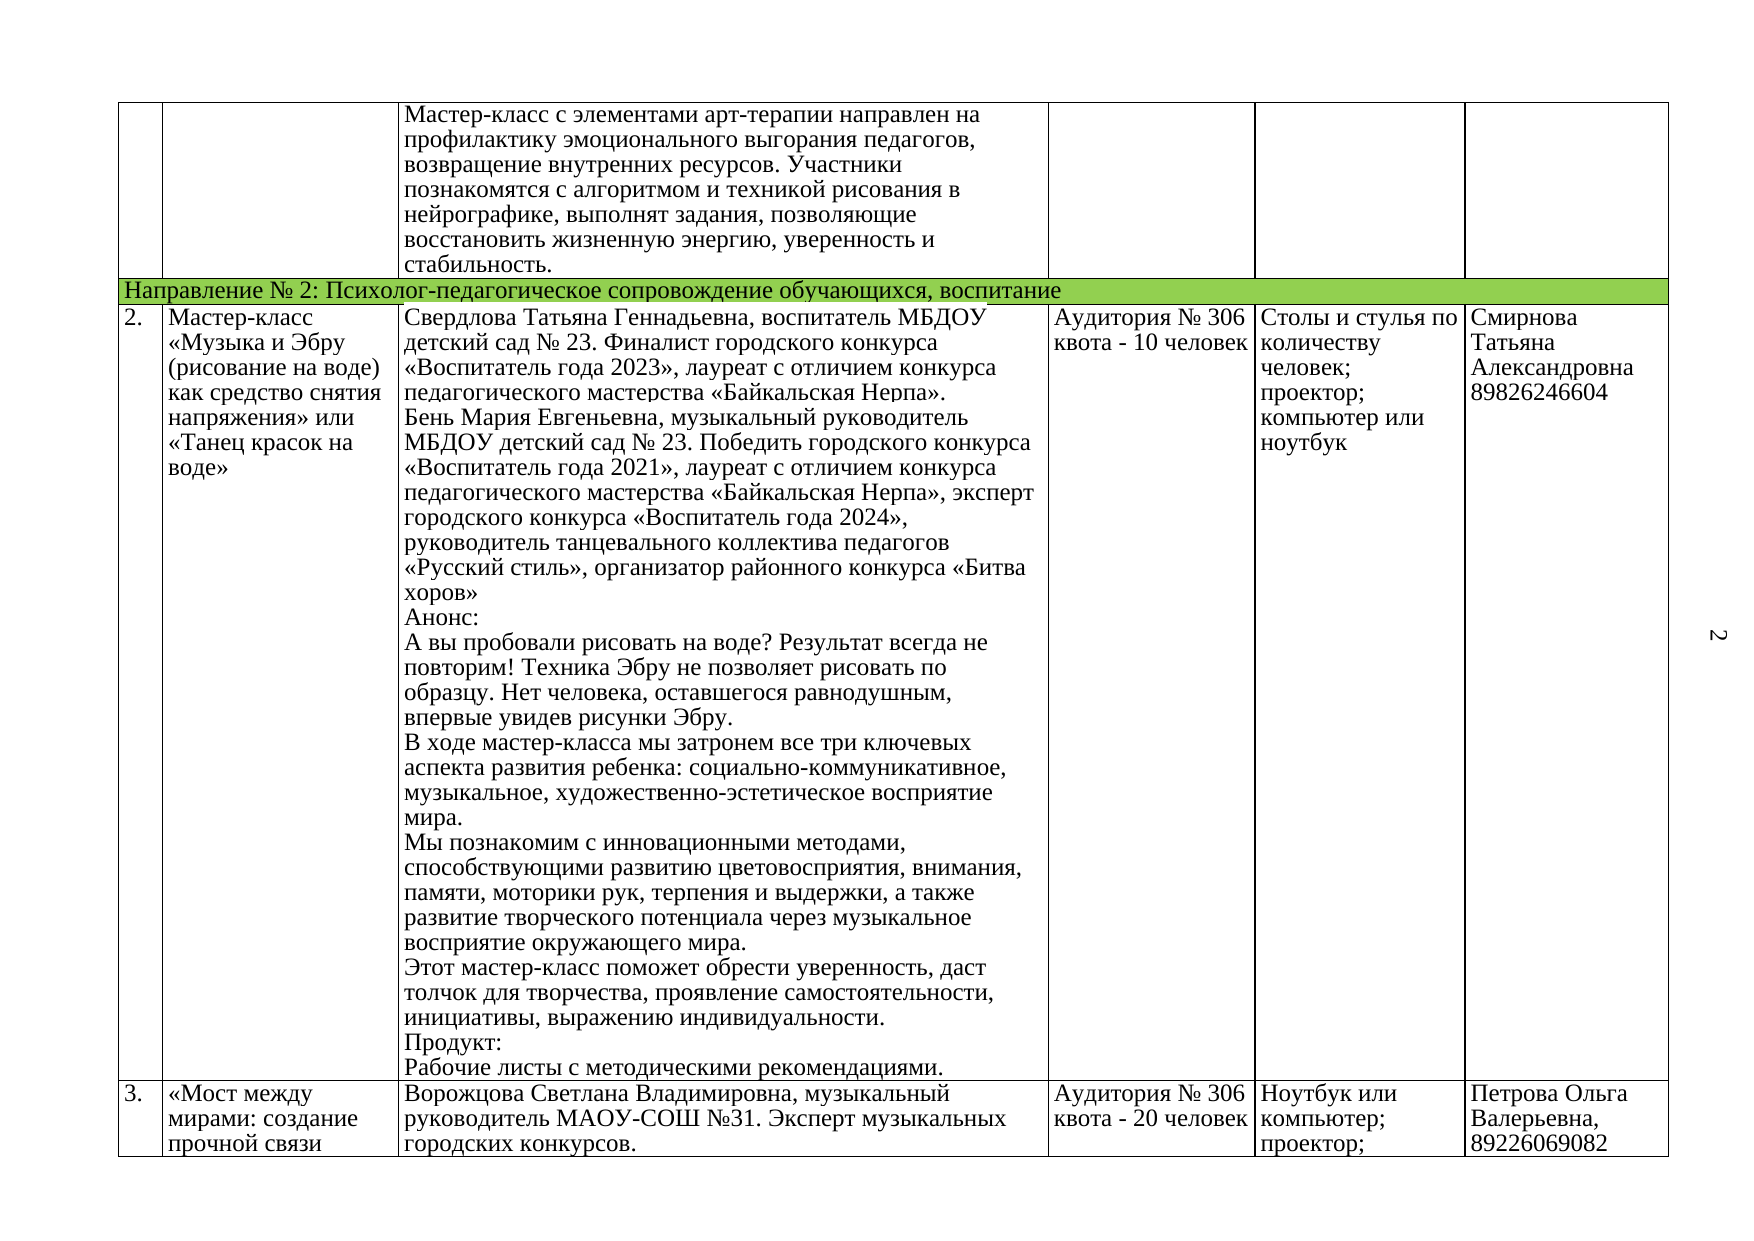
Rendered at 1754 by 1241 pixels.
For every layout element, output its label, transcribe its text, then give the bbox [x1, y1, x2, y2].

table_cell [1256, 103, 1464, 278]
table_cell 2. [119, 305, 162, 1080]
table_cell Свердлова Татьяна Геннадьевна, воспитатель МБДОУ детский сад № 23. Финалист городского конкурса «Воспитатель года 2023», лауреат с отличием конкурса педагогического мастерства «Байкальская Нерпа». Бень Мария Евгеньевна, музыкальный руководитель МБДОУ детский сад № 23. Победить городского конкурса «Воспитатель года 2021», лауреат с отличием конкурса педагогического мастерства «Байкальская Нерпа», эксперт городского конкурса «Воспитатель года 2024», руководитель танцевального коллектива педагогов «Русский стиль», организатор районного конкурса «Битва хоров» Анонс: А вы пробовали рисовать на воде? Результат всегда не повторим! Техника Эбру не позволяет рисовать по образцу. Нет человека, оставшегося равнодушным, впервые увидев рисунки Эбру. В ходе мастер-класса мы затронем все три ключевых аспекта развития ребенка: социально-коммуникативное, музыкальное, художественно-эстетическое восприятие мира. Мы познакомим с инновационными методами, способствующими развитию цветовосприятия, внимания, памяти, моторики рук, терпения и выдержки, а также развитие творческого потенциала через музыкальное восприятие окружающего мира. Этот мастер-класс поможет обрести уверенность, даст толчок для творчества, проявление самостоятельности, инициативы, выражению индивидуальности. Продукт: Рабочие листы с методическими рекомендациями. [399, 305, 1048, 1080]
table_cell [1466, 103, 1668, 278]
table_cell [399, 103, 1048, 278]
table_cell Столы и стулья по количеству человек; проектор; компьютер или ноутбук [1256, 305, 1464, 1080]
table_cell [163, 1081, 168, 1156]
table_cell Смирнова Татьяна Александровна 89826246604 [1466, 305, 1668, 1080]
table_cell Аудитория № 306 квота - 10 человек [1049, 305, 1254, 1080]
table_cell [1049, 103, 1254, 278]
table_cell Направление № 2: Психолог-педагогическое сопровождение обучающихся, воспитание [119, 279, 1668, 304]
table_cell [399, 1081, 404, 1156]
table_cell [163, 103, 398, 278]
table_cell 1 [119, 103, 162, 278]
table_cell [1466, 1081, 1668, 1156]
table_cell 3. [119, 1081, 162, 1156]
table_cell «Мост между мирами: создание прочной связи между дошкольным и школьным образованием» [313, 1081, 398, 1156]
table_cell Мастер-класс «Музыка и Эбру (рисование на воде) как средство снятия напряжения» или «Танец красок на воде» [163, 305, 398, 1080]
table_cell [1049, 1081, 1254, 1156]
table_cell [1256, 1081, 1464, 1156]
